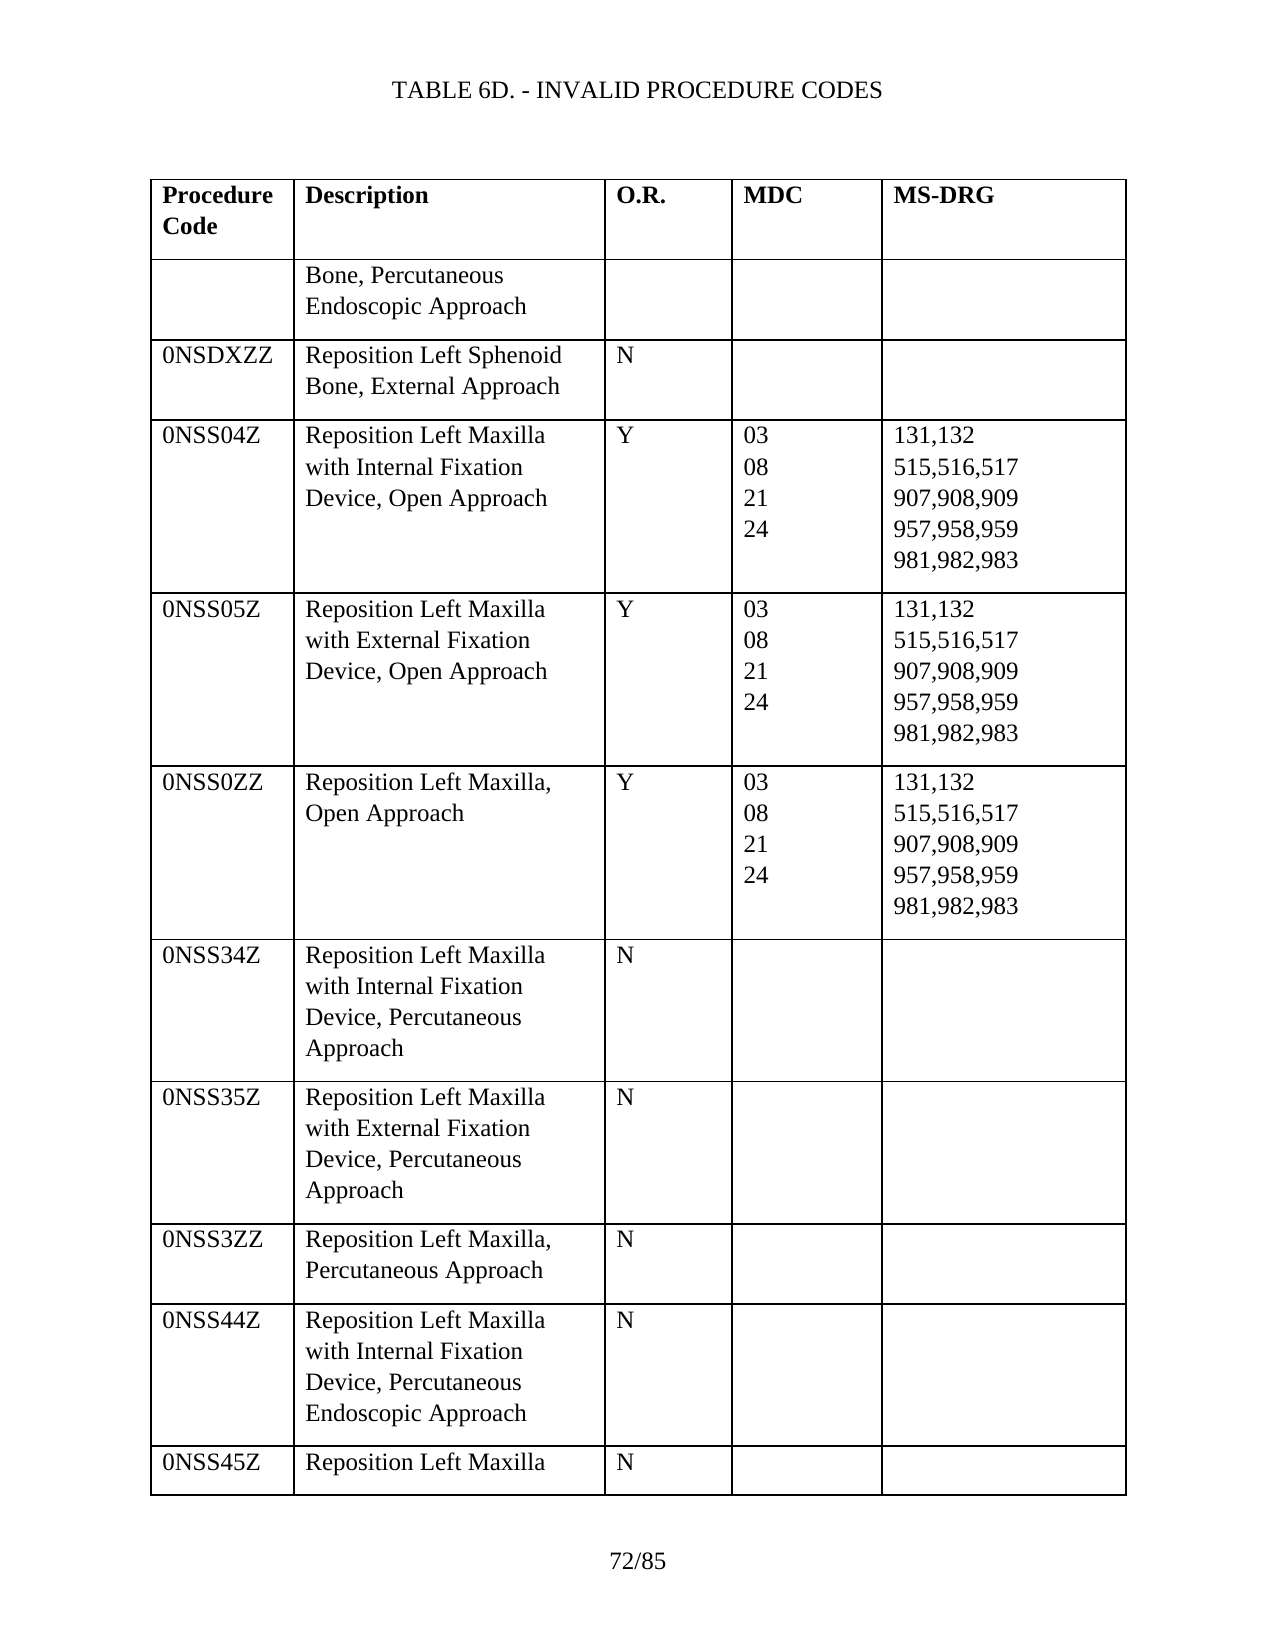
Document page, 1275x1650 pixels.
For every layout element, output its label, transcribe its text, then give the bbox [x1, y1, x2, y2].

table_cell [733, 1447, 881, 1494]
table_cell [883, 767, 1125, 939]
table_header MS-DRG [883, 180, 1125, 259]
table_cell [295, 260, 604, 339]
table_header Procedure Code [152, 180, 293, 259]
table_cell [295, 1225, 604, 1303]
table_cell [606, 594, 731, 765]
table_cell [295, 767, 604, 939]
table_header MDC [733, 180, 881, 259]
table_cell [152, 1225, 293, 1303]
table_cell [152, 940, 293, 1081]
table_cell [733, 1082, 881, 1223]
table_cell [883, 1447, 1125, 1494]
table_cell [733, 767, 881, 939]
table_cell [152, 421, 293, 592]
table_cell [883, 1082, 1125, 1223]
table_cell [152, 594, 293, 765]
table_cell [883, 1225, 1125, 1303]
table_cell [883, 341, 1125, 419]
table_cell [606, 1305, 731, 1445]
table_header O.R. [606, 180, 731, 259]
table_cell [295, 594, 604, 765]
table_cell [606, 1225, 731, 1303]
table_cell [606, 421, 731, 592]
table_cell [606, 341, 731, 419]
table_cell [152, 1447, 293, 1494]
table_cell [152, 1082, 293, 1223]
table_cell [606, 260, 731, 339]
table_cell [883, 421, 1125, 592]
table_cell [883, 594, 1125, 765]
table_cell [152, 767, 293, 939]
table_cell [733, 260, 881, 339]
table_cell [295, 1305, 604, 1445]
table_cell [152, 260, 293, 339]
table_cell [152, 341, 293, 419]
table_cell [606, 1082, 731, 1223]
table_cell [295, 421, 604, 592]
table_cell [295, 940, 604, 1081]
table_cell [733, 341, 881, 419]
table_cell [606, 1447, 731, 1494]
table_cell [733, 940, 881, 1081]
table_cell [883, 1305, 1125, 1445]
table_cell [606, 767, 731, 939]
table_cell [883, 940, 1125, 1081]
table_header Description [295, 180, 604, 259]
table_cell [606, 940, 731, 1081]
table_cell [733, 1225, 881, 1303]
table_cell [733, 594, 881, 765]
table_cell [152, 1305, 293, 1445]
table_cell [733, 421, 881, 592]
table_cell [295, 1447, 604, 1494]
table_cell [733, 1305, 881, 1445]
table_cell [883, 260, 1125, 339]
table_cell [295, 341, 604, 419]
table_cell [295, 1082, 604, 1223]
